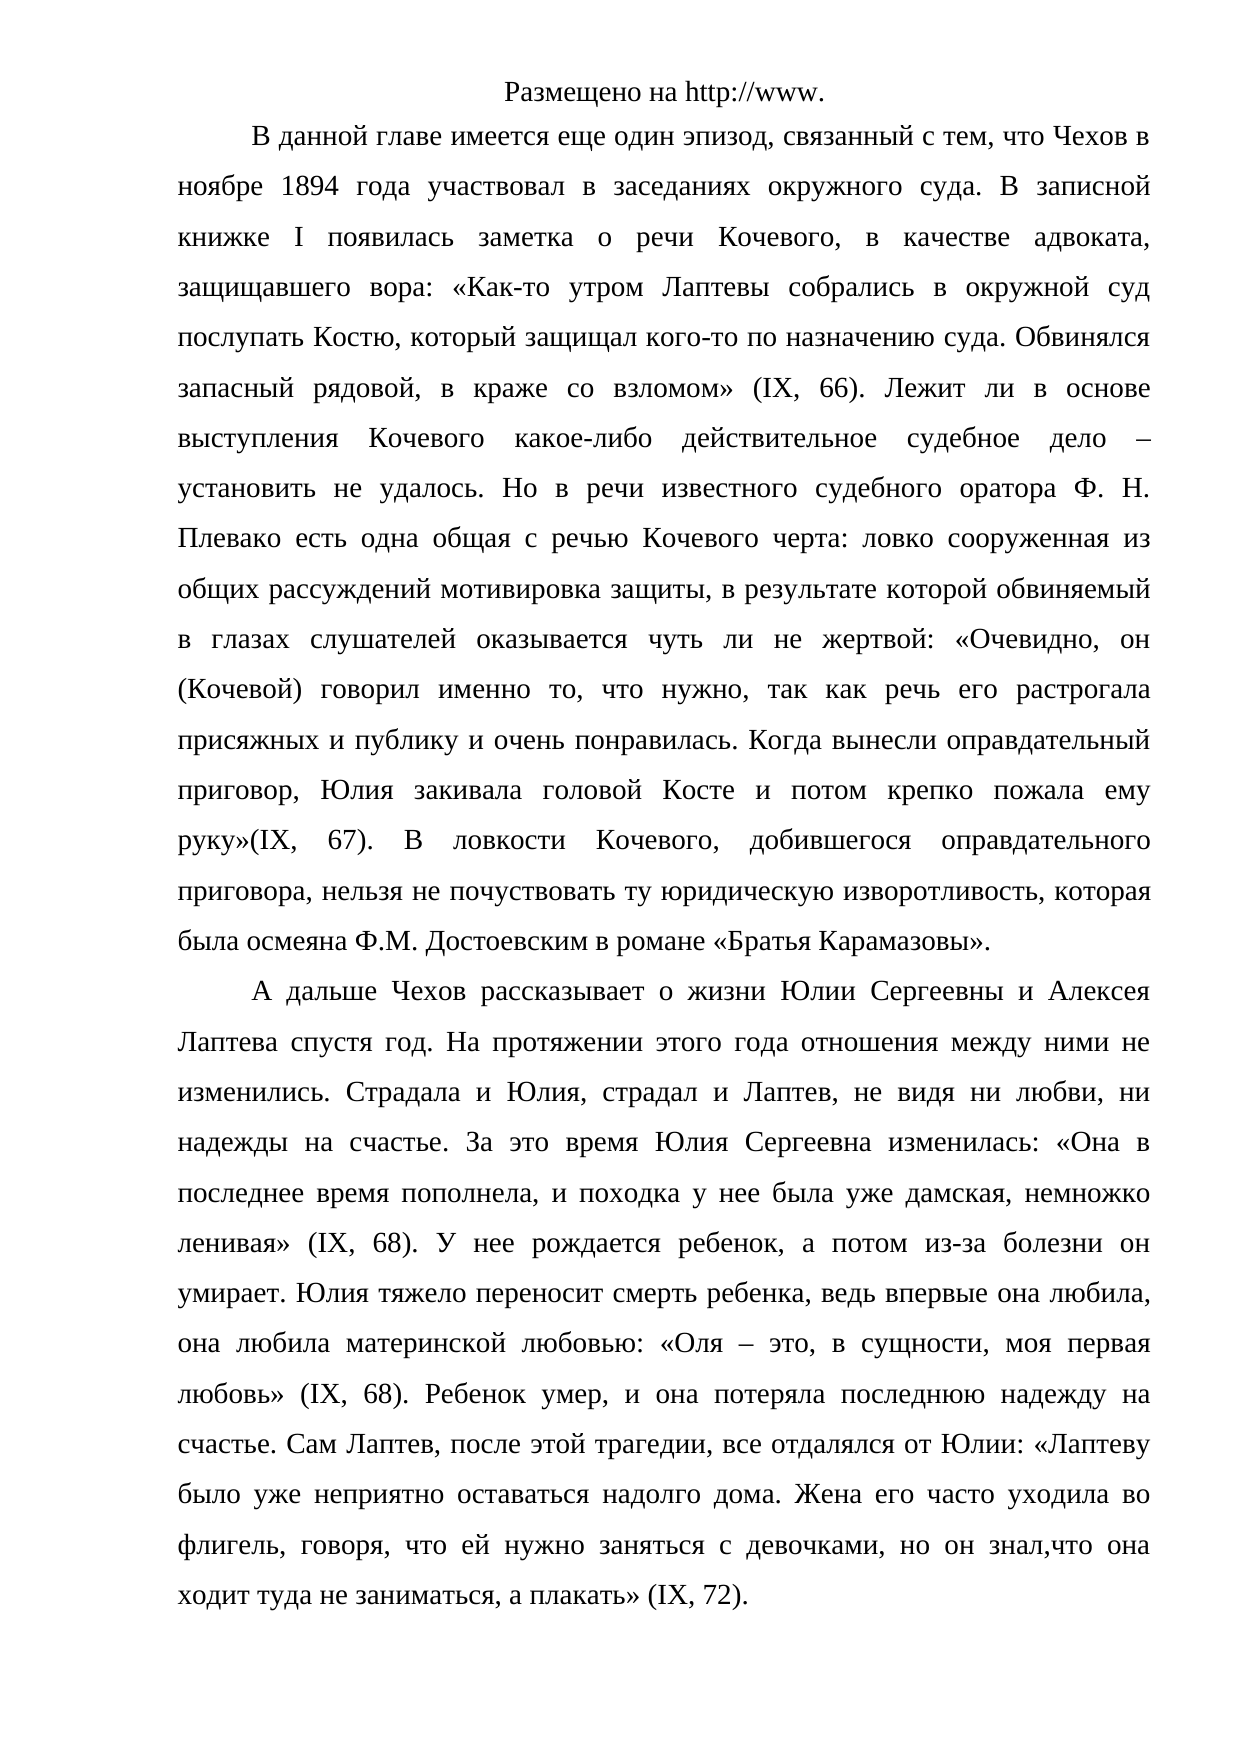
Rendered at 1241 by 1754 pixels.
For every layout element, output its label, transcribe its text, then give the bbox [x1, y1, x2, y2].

text В данной главе имеется еще один эпизод, связанный с тем, что Чехов в ноябре 1894 года участвовал в заседаниях окружного суда. В записной книжке I появилась заметка о речи Кочевого, в качестве адвоката, защищавшего вора: «Как-то утром Лаптевы собрались в окружной суд послупать Костю, который защищал кого-то по назначению суда. Обвинялся запасный рядовой, в краже со взломом» (IX, 66). Лежит ли в основе выступления Кочевого какое-либо действительное судебное дело – установить не удалось. Но в речи известного судебного оратора Ф. Н. Плевако есть одна общая с речью Кочевого черта: ловко сооруженная из общих рассуждений мотивировка защиты, в результате которой обвиняемый в глазах слушателей оказывается чуть ли не жертвой: «Очевидно, он (Кочевой) говорил именно то, что нужно, так как речь его растрогала присяжных и публику и очень понравилась. Когда вынесли оправдательный приговор, Юлия закивала головой Косте и потом крепко пожала ему руку»(IX, 67). В ловкости Кочевого, добившегося оправдательного приговора, нельзя не почуствовать ту юридическую изворотливость, которая была осмеяна Ф.М. Достоевским в романе «Братья Карамазовы». [177, 118, 1152, 957]
text А дальше Чехов рассказывает о жизни Юлии Сергеевны и Алексея Лаптева спустя год. На протяжении этого года отношения между ними не изменились. Страдала и Юлия, страдал и Лаптев, не видя ни любви, ни надежды на счастье. За это время Юлия Сергеевна изменилась: «Она в последнее время пополнела, и походка у нее была уже дамская, немножко ленивая» (IX, 68). У нее рождается ребенок, а потом из-за болезни он умирает. Юлия тяжело переносит смерть ребенка, ведь впервые она любила, она любила материнской любовью: «Оля – это, в сущности, моя первая любовь» (IX, 68). Ребенок умер, и она потеряла последнюю надежду на счастье. Сам Лаптев, после этой трагедии, все отдалялся от Юлии: «Лаптеву было уже неприятно оставаться надолго дома. Жена его часто уходила во флигель, говоря, что ей нужно заняться с девочками, но он знал,что она ходит туда не заниматься, а плакать» (IX, 72). [177, 973, 1152, 1611]
